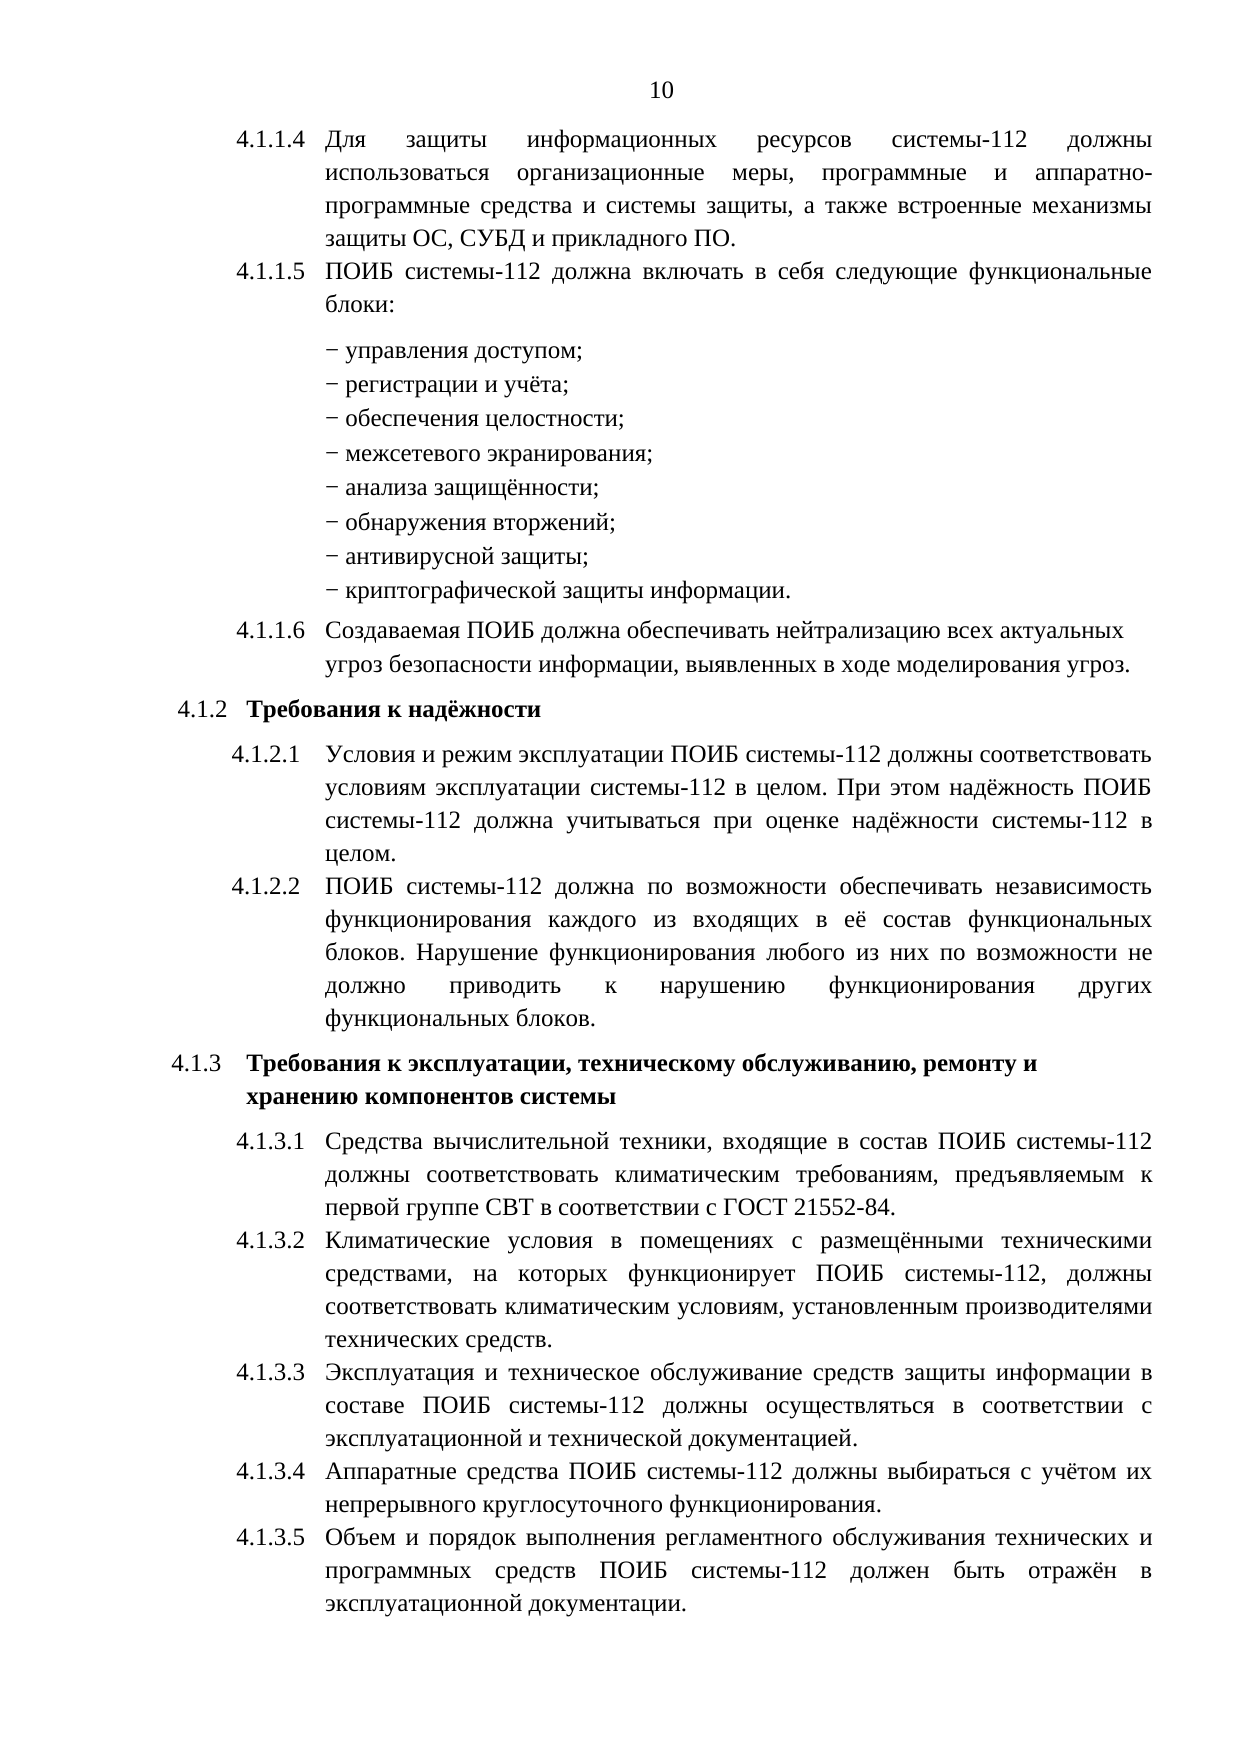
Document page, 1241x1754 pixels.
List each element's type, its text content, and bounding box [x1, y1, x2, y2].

list Средства вычислительной техники, входящие в состав ПОИБ системы-112 должны соответствовать климатическим требованиям, предъявляемым к первой группе СВТ в соответствии с ГОСТ 21552-84. [236, 1126, 1153, 1221]
list Климатические условия в помещениях с размещёнными техническими средствами, на которых функционирует ПОИБ системы-112, должны соответствовать климатическим условиям, установленным производителями технических средств. [236, 1225, 1153, 1353]
list Условия и режим эксплуатации ПОИБ системы-112 должны соответствовать условиям эксплуатации системы-112 в целом. При этом надёжность ПОИБ системы-112 должна учитываться при оценке надёжности системы-112 в целом. [266, 739, 1153, 867]
list Аппаратные средства ПОИБ системы-112 должны выбираться с учётом их непрерывного круглосуточного функционирования. [236, 1456, 1153, 1518]
text − антивирусной защиты; [325, 541, 1153, 570]
text − обнаружения вторжений; [325, 507, 1153, 535]
list Для защиты информационных ресурсов системы-112 должны использоваться организационные меры, программные и аппаратно-программные средства и системы защиты, а также встроенные механизмы защиты ОС, СУБД и прикладного ПО. [236, 124, 1153, 252]
subtitle Требования к эксплуатации, техническому обслуживанию, ремонту и хранению компонентов системы [171, 1048, 1153, 1110]
text − криптографической защиты информации. [325, 575, 1153, 604]
list Объем и порядок выполнения регламентного обслуживания технических и программных средств ПОИБ системы-112 должен быть отражён в эксплуатационной документации. [236, 1522, 1153, 1617]
text − межсетевого экранирования; [325, 438, 1153, 467]
text − анализа защищённости; [325, 472, 1153, 501]
list ПОИБ системы-112 должна включать в себя следующие функциональные блоки: [236, 256, 1153, 318]
text − обеспечения целостности; [325, 403, 1153, 432]
subtitle Требования к надёжности [177, 694, 1153, 723]
list Создаваемая ПОИБ должна обеспечивать нейтрализацию всех актуальных угроз безопасности информации, выявленных в ходе моделирования угроз. [236, 616, 1153, 677]
text − управления доступом; [325, 335, 1153, 363]
list Эксплуатация и техническое обслуживание средств защиты информации в составе ПОИБ системы-112 должны осуществляться в соответствии с эксплуатационной и технической документацией. [236, 1357, 1153, 1452]
list ПОИБ системы-112 должна по возможности обеспечивать независимость функционирования каждого из входящих в её состав функциональных блоков. Нарушение функционирования любого из них по возможности не должно приводить к нарушению функционирования других функциональных блоков. [266, 871, 1153, 1032]
text − регистрации и учёта; [325, 369, 1153, 398]
